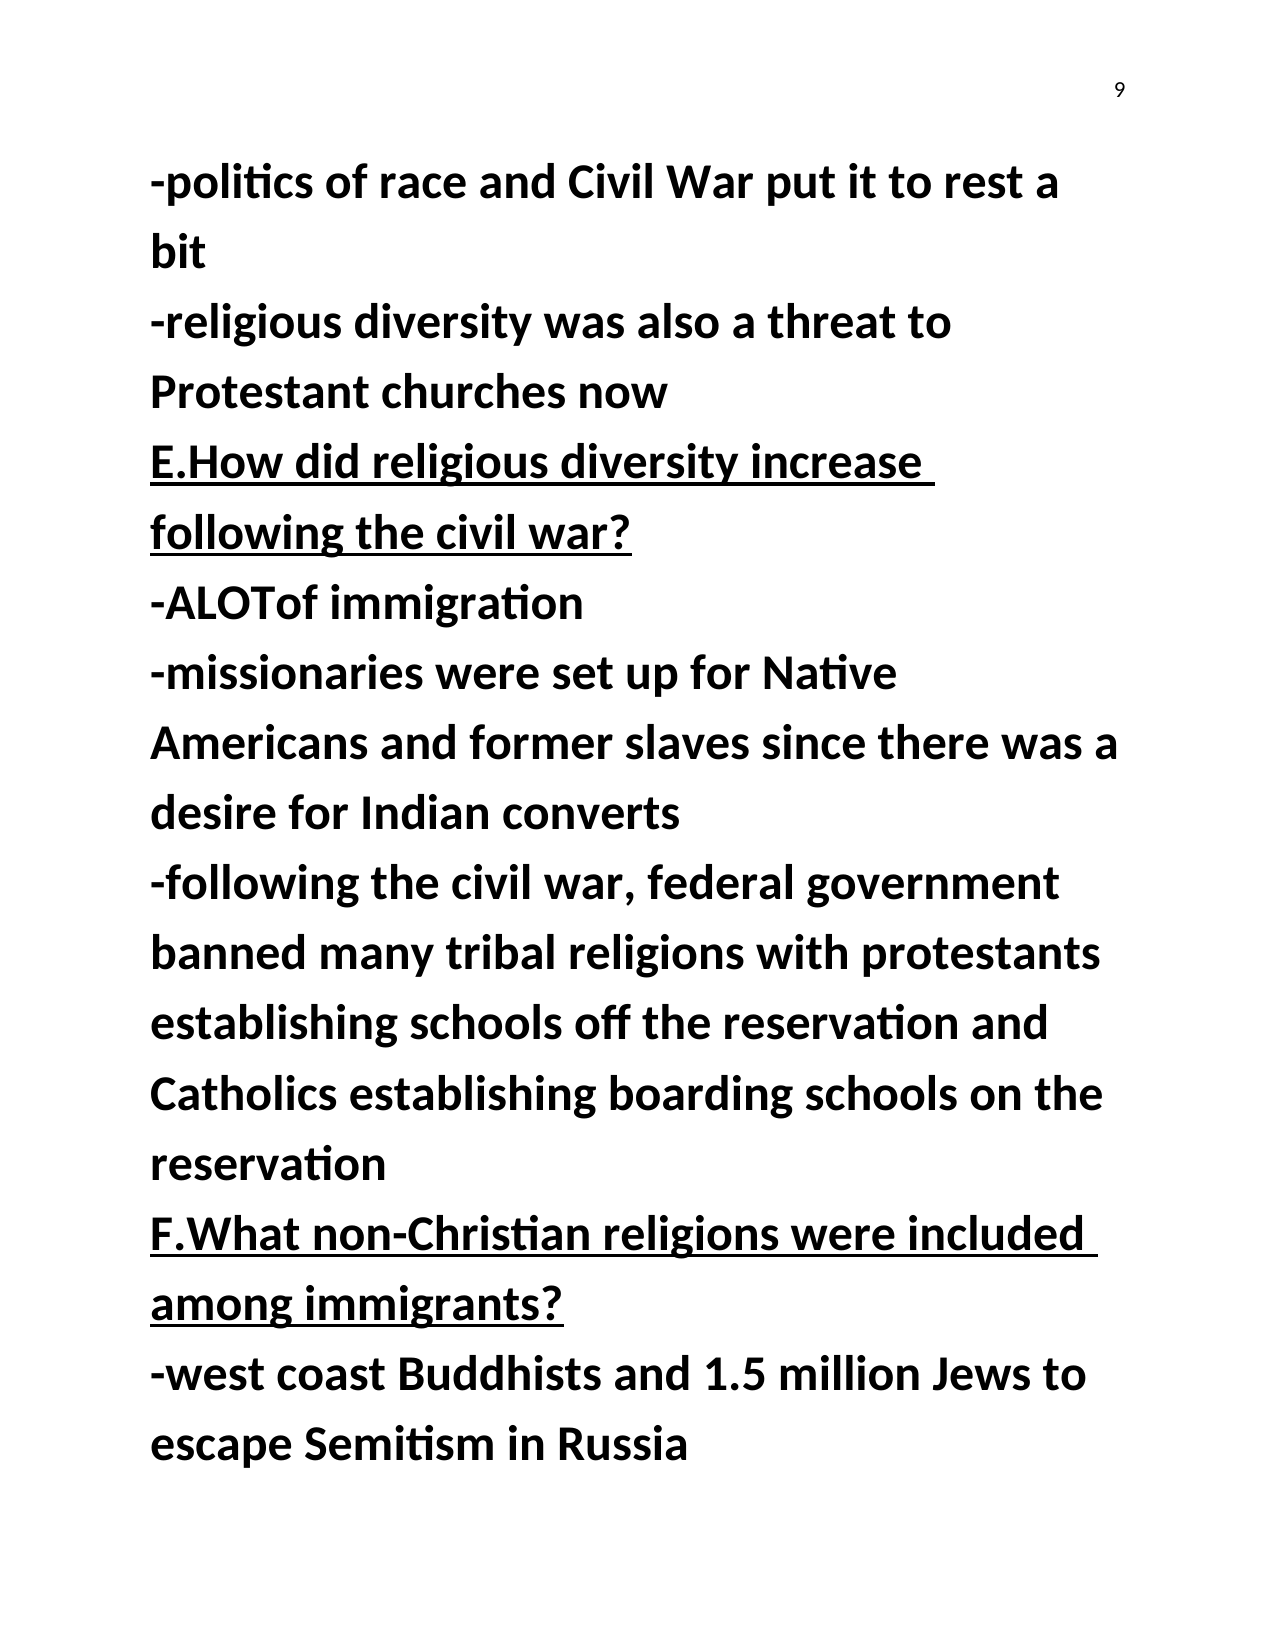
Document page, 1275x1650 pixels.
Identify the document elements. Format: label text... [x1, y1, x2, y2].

text F.What non-Christian religions were included among immigrants? [150, 1202, 1125, 1333]
text -following the civil war, federal government banned many tribal religions with protestants establishing schools off the reservation and Catholics establishing boarding schools on the reservation [150, 851, 1125, 1192]
text -west coast Buddhists and 1.5 million Jews to escape Semitism in Russia [150, 1342, 1125, 1473]
text -religious diversity was also a threat to Protestant churches now [150, 290, 1125, 421]
text -politics of race and Civil War put it to rest a bit [150, 150, 1125, 281]
text -ALOTof immigration [150, 571, 1125, 632]
text -missionaries were set up for Native Americans and former slaves since there was a desire for Indian converts [150, 641, 1125, 842]
text E.How did religious diversity increase following the civil war? [150, 430, 1125, 562]
